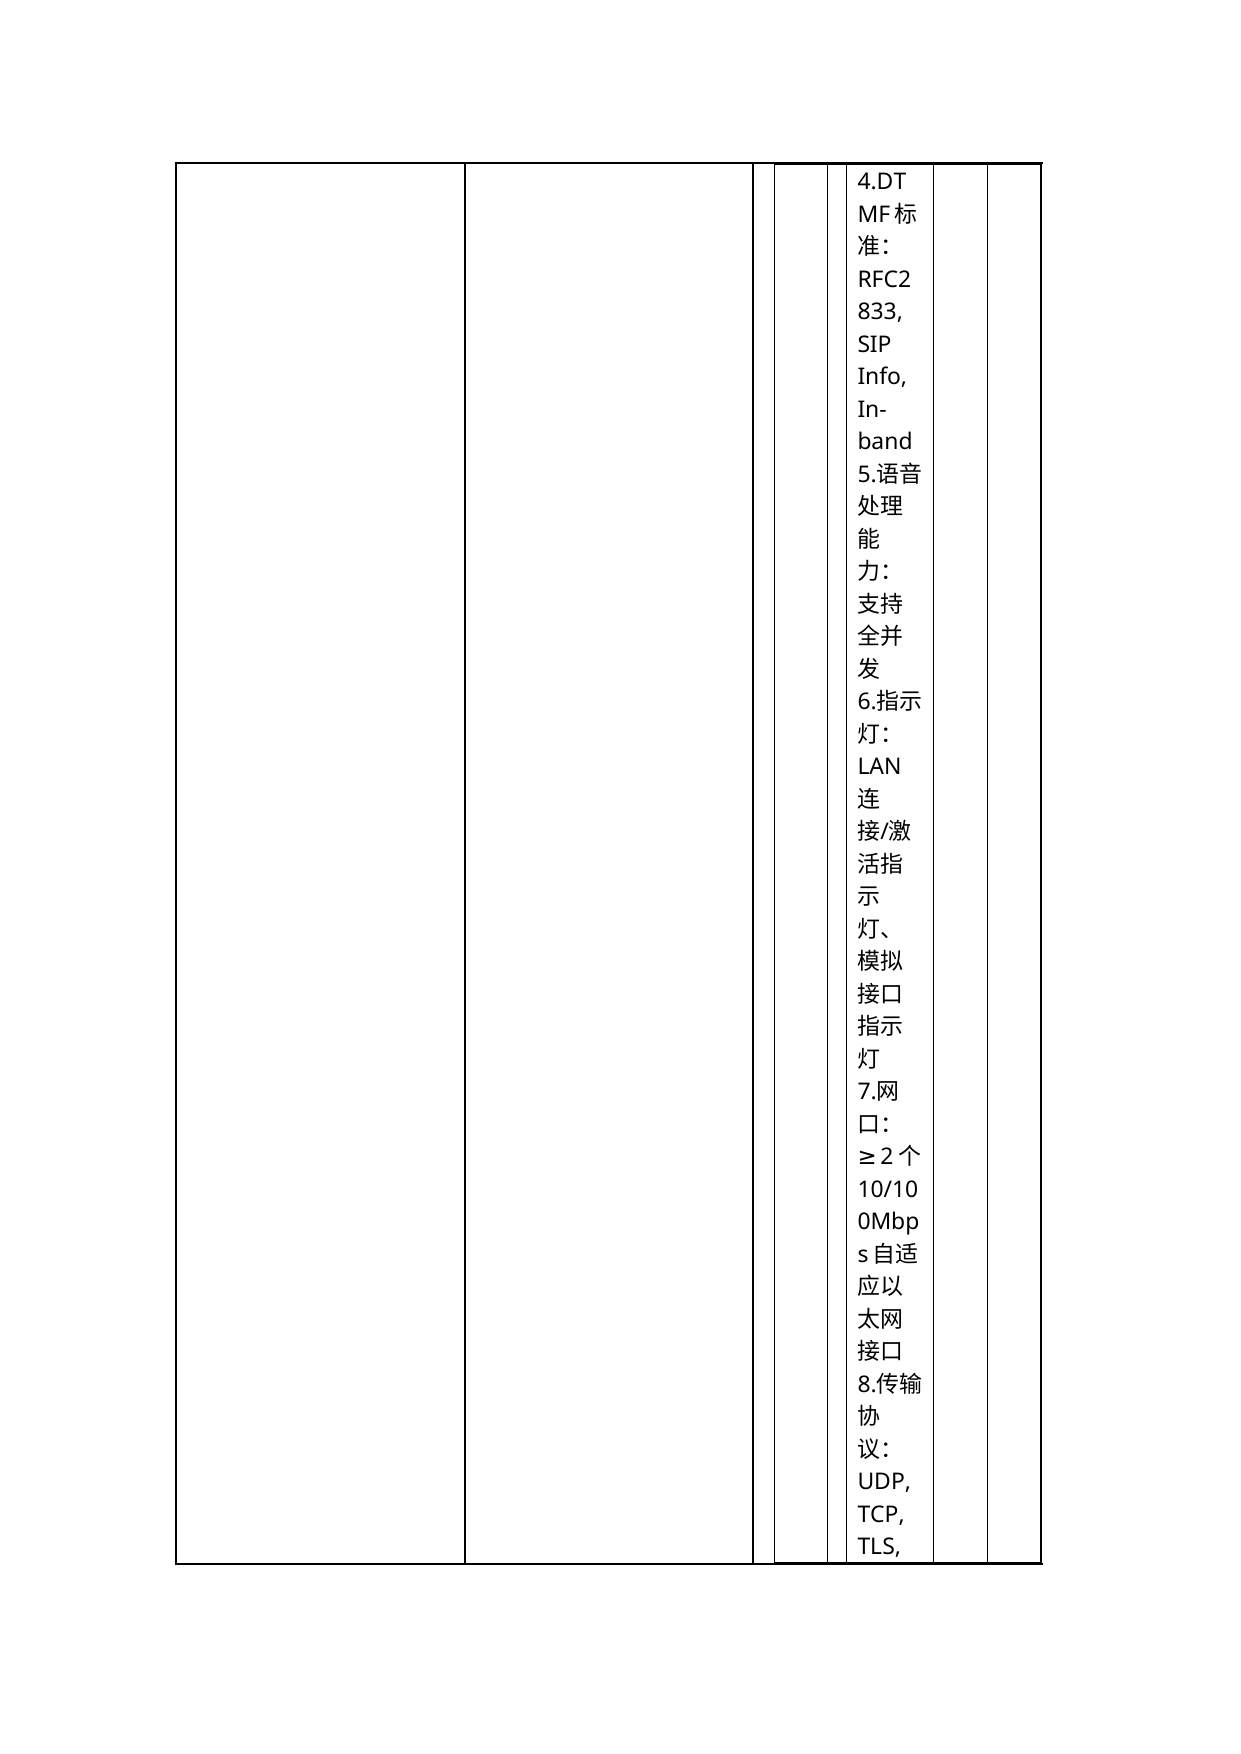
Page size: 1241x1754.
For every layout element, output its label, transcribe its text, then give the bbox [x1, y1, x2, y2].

table_cell [775, 165, 827, 1562]
table_cell [828, 165, 846, 1562]
table_cell [754, 164, 774, 1563]
table_cell [847, 165, 933, 1562]
table_cell [177, 164, 464, 1563]
table_cell 1 [466, 164, 752, 1563]
table_cell [988, 165, 1040, 1562]
table_cell [934, 165, 987, 1562]
